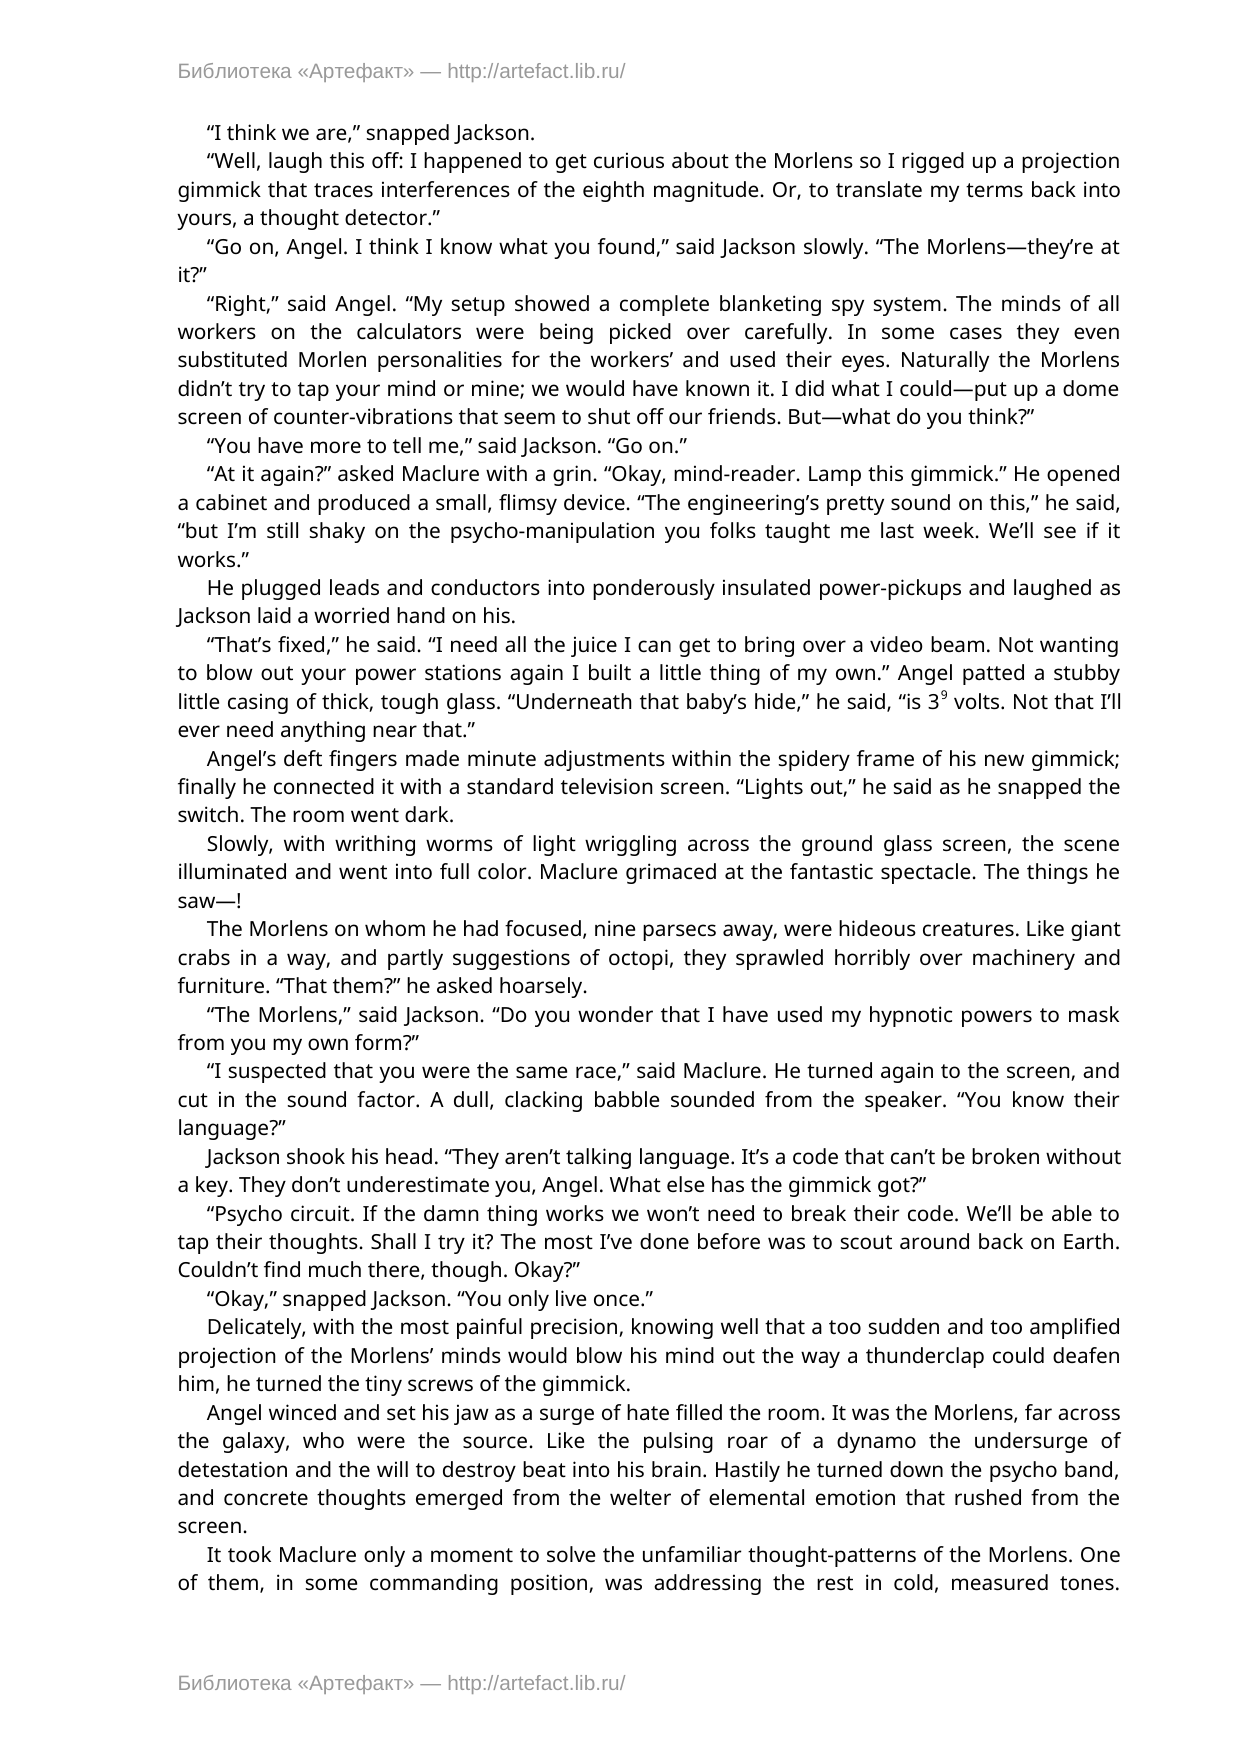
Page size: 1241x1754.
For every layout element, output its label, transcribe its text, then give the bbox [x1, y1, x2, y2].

text “You have more to tell me,” said Jackson. “Go on.” [177, 431, 1122, 459]
text Jackson shook his head. “They aren’t talking language. It’s a code that can’t be broken without a key. They don’t underestimate you, Angel. What else has the gimmick got?” [177, 1142, 1122, 1199]
text “Go on, Angel. I think I know what you found,” said Jackson slowly. “The Morlens—they’re at it?” [177, 232, 1122, 289]
text He plugged leads and conductors into ponderously insulated power-pickups and laughed as Jackson laid a worried hand on his. [177, 573, 1122, 630]
text “At it again?” asked Maclure with a grin. “Okay, mind-reader. Lamp this gimmick.” He opened a cabinet and produced a small, flimsy device. “The engineering’s pretty sound on this,” he said, “but I’m still shaky on the psycho-manipulation you folks taught me last week. We’ll see if it works.” [177, 459, 1122, 573]
text Delicately, with the most painful precision, knowing well that a too sudden and too amplified projection of the Morlens’ minds would blow his mind out the way a thunderclap could deafen him, he turned the tiny screws of the gimmick. [177, 1312, 1122, 1398]
text The Morlens on whom he had focused, nine parsecs away, were hideous creatures. Like giant crabs in a way, and partly suggestions of octopi, they sprawled horribly over machinery and furniture. “That them?” he asked hoarsely. [177, 914, 1122, 1000]
text “Well, laugh this off: I happened to get curious about the Morlens so I rigged up a projection gimmick that traces interferences of the eighth magnitude. Or, to translate my terms back into yours, a thought detector.” [177, 147, 1122, 232]
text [177, 1540, 1122, 1597]
text “I think we are,” snapped Jackson. [177, 118, 1122, 147]
text Slowly, with writhing worms of light wriggling across the ground glass screen, the scene illuminated and went into full color. Maclure grimaced at the fantastic spectacle. The things he saw—! [177, 829, 1122, 914]
text Angel winced and set his jaw as a surge of hate filled the room. It was the Morlens, far across the galaxy, who were the source. Like the pulsing roar of a dynamo the undersurge of detestation and the will to destroy beat into his brain. Hastily he turned down the psycho band, and concrete thoughts emerged from the welter of elemental emotion that rushed from the screen. [177, 1398, 1122, 1540]
text “The Morlens,” said Jackson. “Do you wonder that I have used my hypnotic powers to mask from you my own form?” [177, 1000, 1122, 1057]
text Angel’s deft fingers made minute adjustments within the spidery frame of his new gimmick; finally he connected it with a standard television screen. “Lights out,” he said as he snapped the switch. The room went dark. [177, 744, 1122, 829]
text “Okay,” snapped Jackson. “You only live once.” [177, 1284, 1122, 1312]
text “Psycho circuit. If the damn thing works we won’t need to break their code. We’ll be able to tap their thoughts. Shall I try it? The most I’ve done before was to scout around back on Earth. Couldn’t find much there, though. Okay?” [177, 1199, 1122, 1284]
text “Right,” said Angel. “My setup showed a complete blanketing spy system. The minds of all workers on the calculators were being picked over carefully. In some cases they even substituted Morlen personalities for the workers’ and used their eyes. Naturally the Morlens didn’t try to tap your mind or mine; we would have known it. I did what I could—put up a dome screen of counter-vibrations that seem to shut off our friends. But—what do you think?” [177, 289, 1122, 431]
text “I suspected that you were the same race,” said Maclure. He turned again to the screen, and cut in the sound factor. A dull, clacking babble sounded from the speaker. “You know their language?” [177, 1057, 1122, 1142]
text “That’s fixed,” he said. “I need all the juice I can get to bring over a video beam. Not wanting to blow out your power stations again I built a little thing of my own.” Angel patted a stubby little casing of thick, tough glass. “Underneath that baby’s hide,” he said, “is 39 volts. Not that I’ll ever need anything near that.” [177, 630, 1122, 744]
